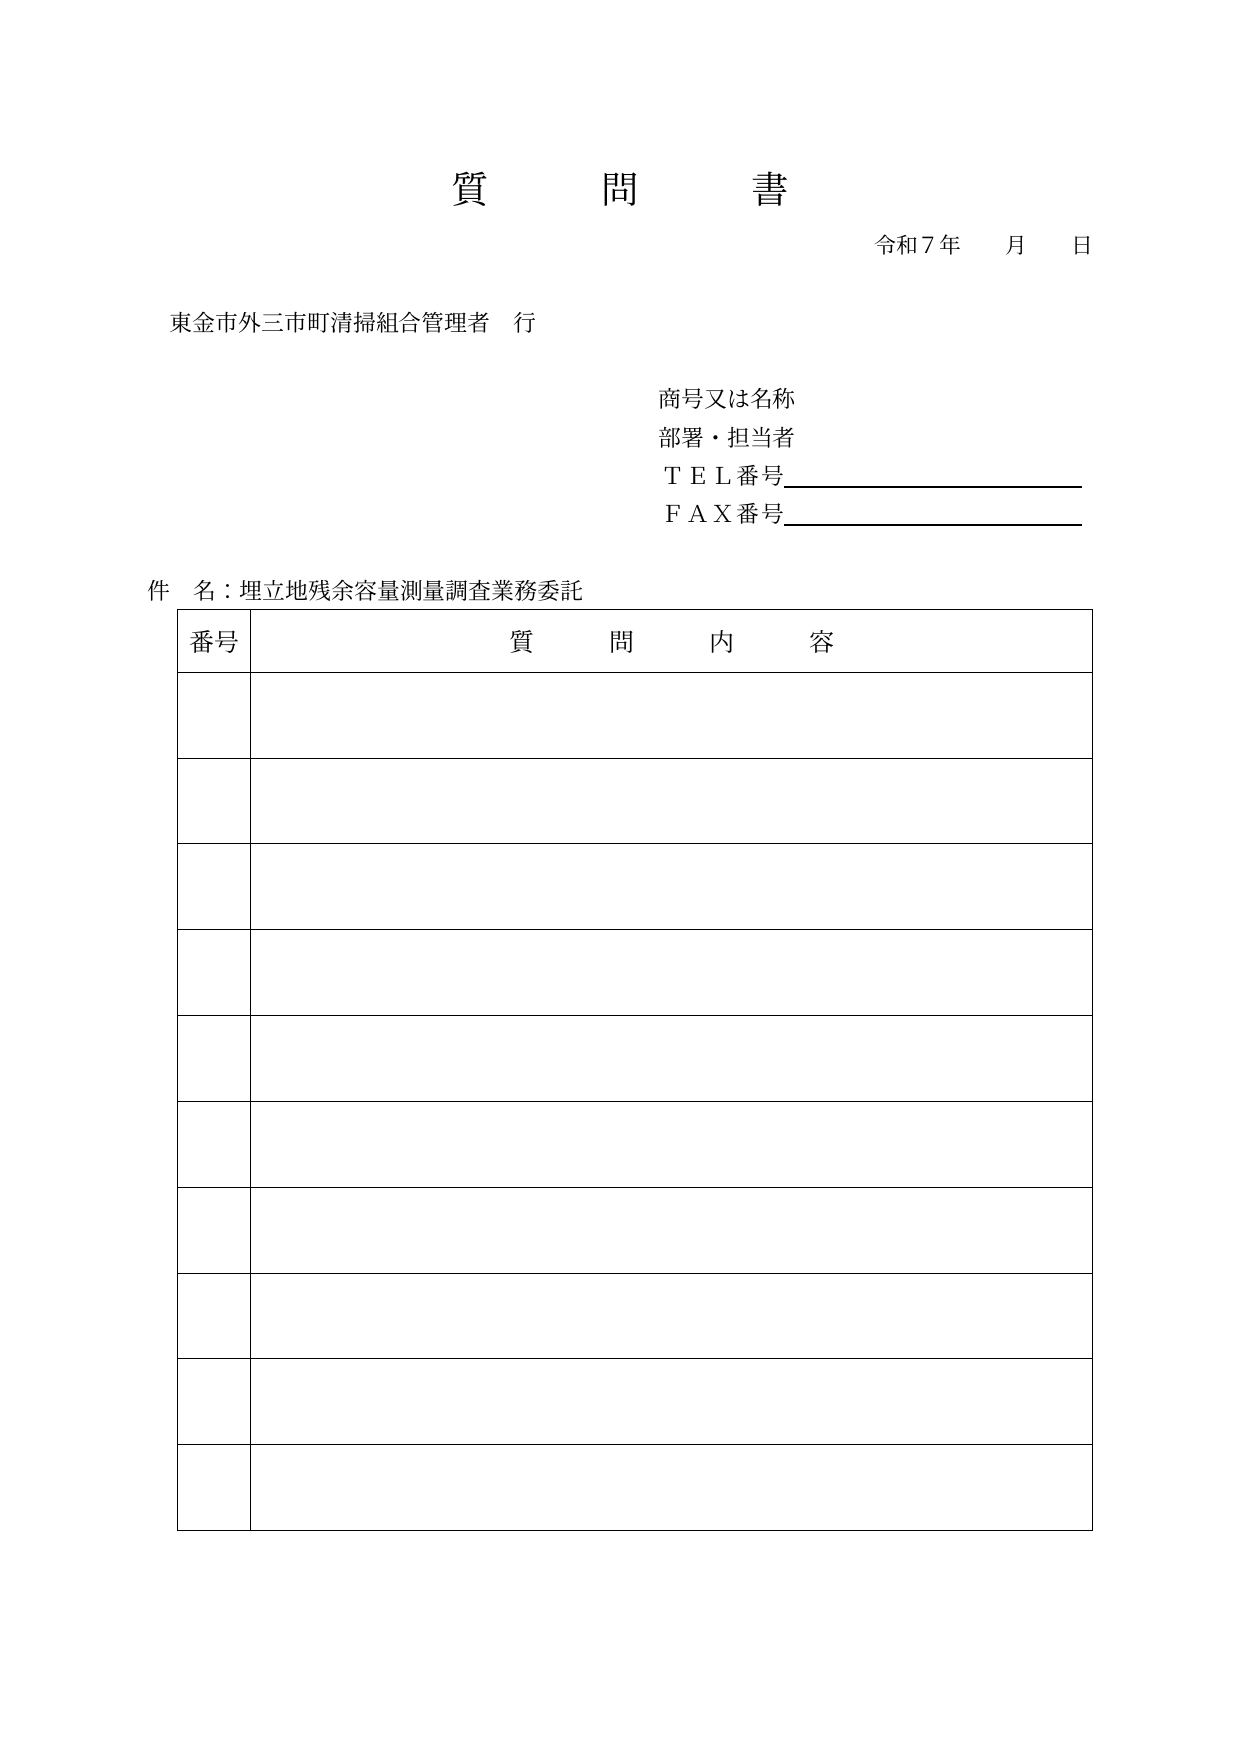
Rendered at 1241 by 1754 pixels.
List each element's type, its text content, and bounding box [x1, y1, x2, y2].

table_cell [251, 1102, 1092, 1187]
table_cell [178, 759, 250, 843]
text ＦＡＸ番号 [148, 494, 1092, 532]
table_cell [251, 1188, 1092, 1272]
table_header 質 問 内 容 [251, 610, 1092, 672]
table_cell [251, 1445, 1092, 1530]
table_cell [178, 1359, 250, 1444]
table_cell [251, 673, 1092, 757]
table_cell [178, 844, 250, 929]
text ＴＥＬ番号 [148, 455, 1092, 494]
table_cell [178, 1102, 250, 1187]
table_cell [251, 1359, 1092, 1444]
table_cell [251, 930, 1092, 1015]
table_cell [251, 1274, 1092, 1358]
table_cell [251, 844, 1092, 929]
table_cell [251, 759, 1092, 843]
table_cell [178, 673, 250, 757]
text 質 問 書 [148, 149, 1092, 225]
text 商号又は名称 [148, 379, 1092, 417]
table_cell [178, 1188, 250, 1272]
table_cell [178, 930, 250, 1015]
text 東金市外三市町清掃組合管理者 行 [148, 302, 1092, 340]
table_header 番号 [178, 610, 250, 672]
table_cell [178, 1016, 250, 1101]
table_cell [178, 1274, 250, 1358]
table_cell [251, 1016, 1092, 1101]
text 部署・担当者 [148, 417, 1092, 455]
text 令和７年 月 日 [148, 225, 1092, 264]
text 件 名：埋立地残余容量測量調査業務委託 [148, 570, 1092, 609]
table_cell [178, 1445, 250, 1530]
